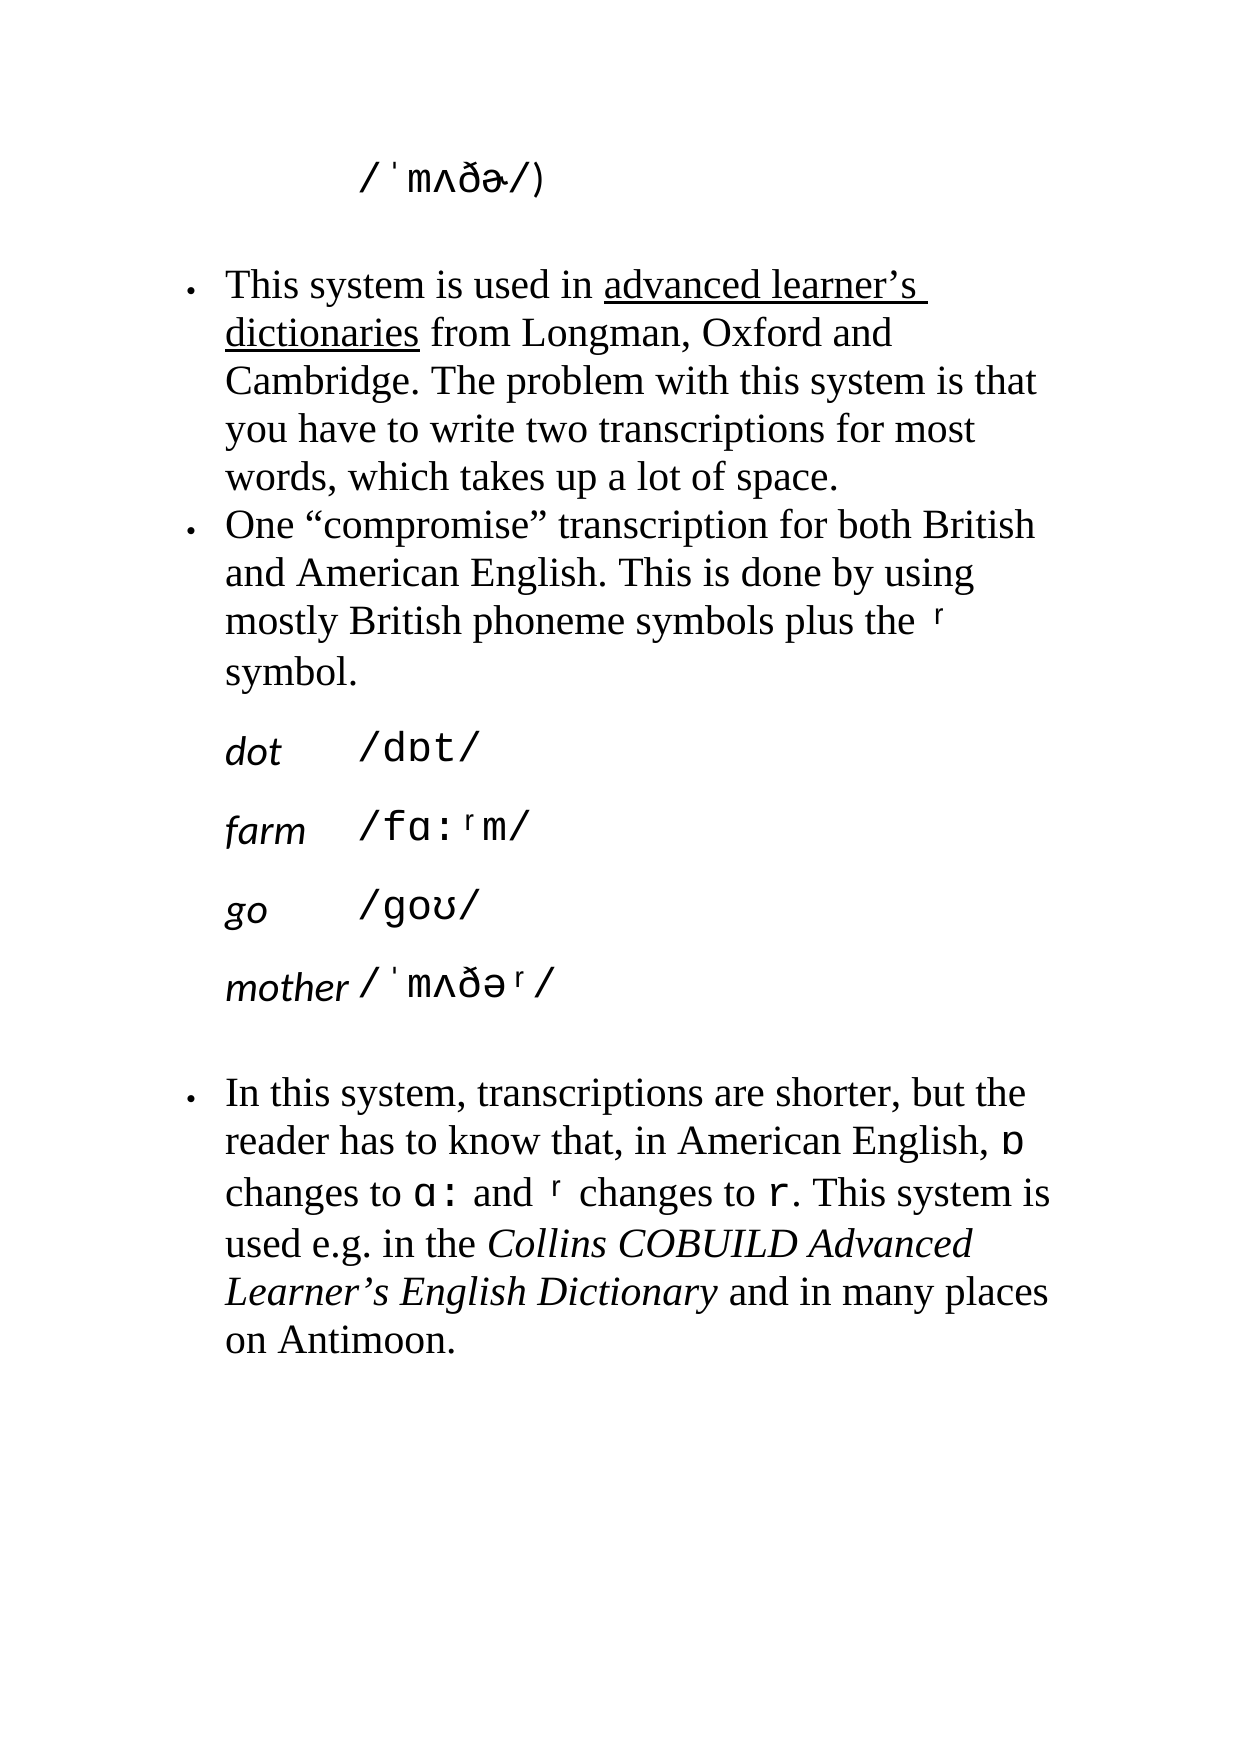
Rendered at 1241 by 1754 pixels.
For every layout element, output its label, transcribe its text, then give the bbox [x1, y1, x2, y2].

table_header dot [224, 814, 355, 892]
table_cell /fɑ:ʳm/ [355, 892, 563, 971]
table_header /dɒt/ [355, 814, 563, 892]
table_cell mother [224, 150, 355, 291]
table_cell /goʊ/ [355, 971, 563, 1049]
list One “compromise” transcription for both British and American English. This is done by using mostly British phoneme symbols plus the ʳ symbol. [187, 589, 1090, 784]
table_cell farm [224, 892, 355, 971]
table_cell /ˈmʌðəʳ/ [355, 1050, 563, 1128]
list In this system, transcriptions are shorter, but the reader has to know that, in American English, ɒ changes to ɑ: and ʳ changes to r. This system is used e.g. in the Collins COBUILD Advanced Learner’s English Dictionary and in many places on Antimoon. [187, 1157, 1090, 1452]
table_cell mother [224, 1050, 355, 1128]
table_cell BrE /ˈmʌðəʳ/, AmE /ˈmʌðər/ (or /ˈmʌðɚ/) [355, 150, 1098, 291]
list This system is used in advanced learner’s dictionaries from Longman, Oxford and Cambridge. The problem with this system is that you have to write two transcriptions for most words, which takes up a lot of space. [187, 320, 1090, 560]
table_cell go [224, 971, 355, 1049]
